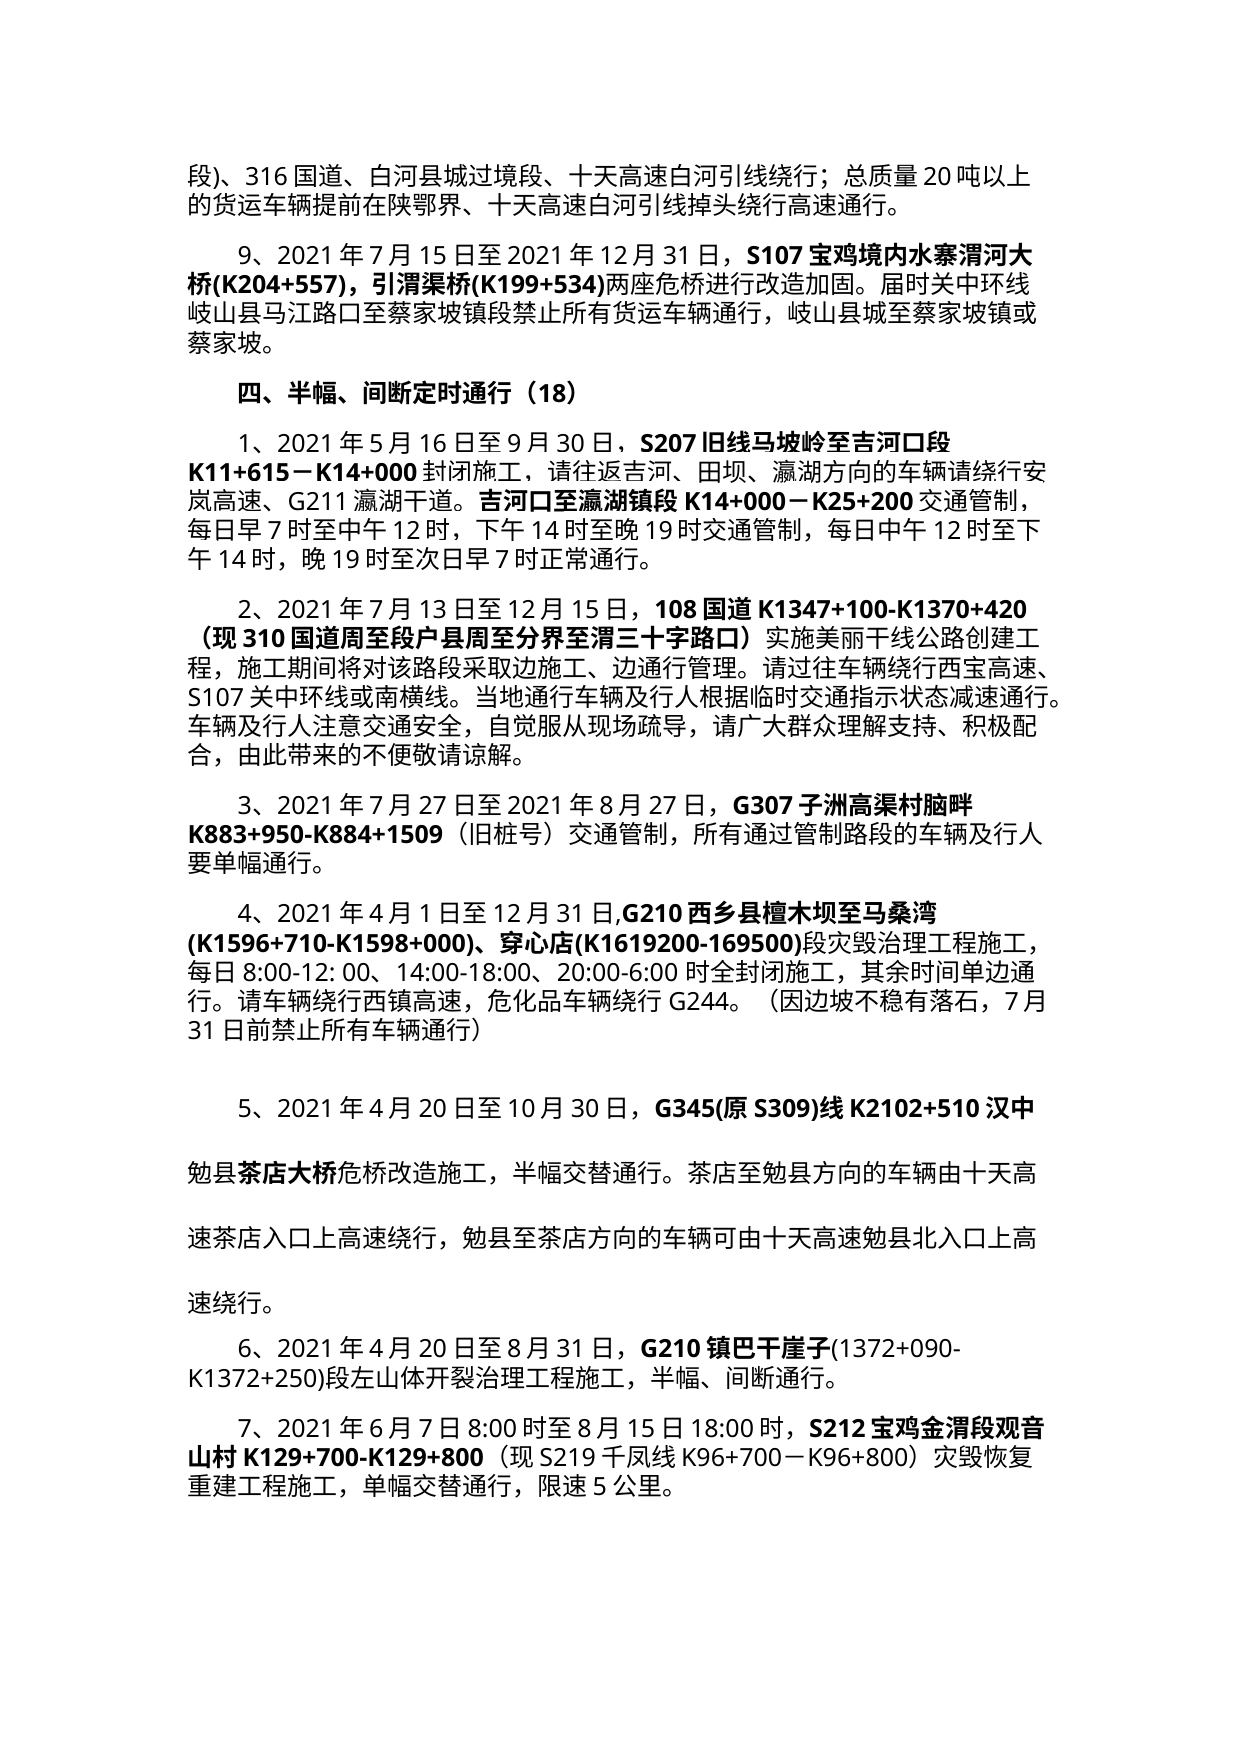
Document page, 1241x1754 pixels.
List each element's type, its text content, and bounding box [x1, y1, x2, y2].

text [187, 162, 1053, 220]
text 7、2021年6月7日8:00时至8月15日18:00时，S212宝鸡金渭段观音山村K129+700-K129+800（现S219千凤线K96+700－K96+800）灾毁恢复重建工程施工，单幅交替通行，限速5公里。 [187, 1414, 1053, 1501]
text 9、2021年7月15日至2021年12月31日，S107宝鸡境内水寨渭河大桥(K204+557)，引渭渠桥(K199+534)两座危桥进行改造加固。届时关中环线岐山县马江路口至蔡家坡镇段禁止所有货运车辆通行，岐山县城至蔡家坡镇或蔡家坡。 [187, 241, 1053, 358]
text 四、半幅、间断定时通行（18） [187, 379, 1053, 408]
text 1、2021年5月16日至9月30日，S207旧线马坡岭至吉河口段K11+615－K14+000封闭施工，请往返吉河、田坝、瀛湖方向的车辆请绕行安岚高速、G211瀛湖干道。吉河口至瀛湖镇段K14+000－K25+200交通管制，每日早7时至中午12时，下午14时至晚19时交通管制，每日中午12时至下午14时，晚19时至次日早7时正常通行。 [664, 429, 1053, 574]
text 5、2021年4月20日至10月30日，G345(原S309)线K2102+510汉中勉县茶店大桥危桥改造施工，半幅交替通行。茶店至勉县方向的车辆由十天高速茶店入口上高速绕行，勉县至茶店方向的车辆可由十天高速勉县北入口上高速绕行。 [187, 1074, 1053, 1334]
text 3、2021年7月27日至2021年8月27日，G307子洲高渠村脑畔K883+950-K884+1509（旧桩号）交通管制，所有通过管制路段的车辆及行人要单幅通行。 [187, 791, 1053, 879]
text 2、2021年7月13日至12月15日，108国道K1347+100-K1370+420（现310国道周至段户县周至分界至渭三十字路口）实施美丽干线公路创建工程，施工期间将对该路段采取边施工、边通行管理。请过往车辆绕行西宝高速、S107关中环线或南横线。当地通行车辆及行人根据临时交通指示状态减速通行。车辆及行人注意交通安全，自觉服从现场疏导，请广大群众理解支持、积极配合，由此带来的不便敬请谅解。 [187, 595, 1053, 770]
text 6、2021年4月20日至8月31日，G210镇巴干崖子(1372+090-K1372+250)段左山体开裂治理工程施工，半幅、间断通行。 [187, 1334, 1053, 1393]
text 4、2021年4月1日至12月31日,G210西乡县檀木坝至马桑湾(K1596+710-K1598+000)、穿心店(K1619200-169500)段灾毁治理工程施工，每日8:00-12: 00、14:00-18:00、20:00-6:00 时全封闭施工，其余时间单边通行。请车辆绕行西镇高速，危化品车辆绕行 G244。（因边坡不稳有落石，7月31日前禁止所有车辆通行） [187, 899, 1053, 1045]
